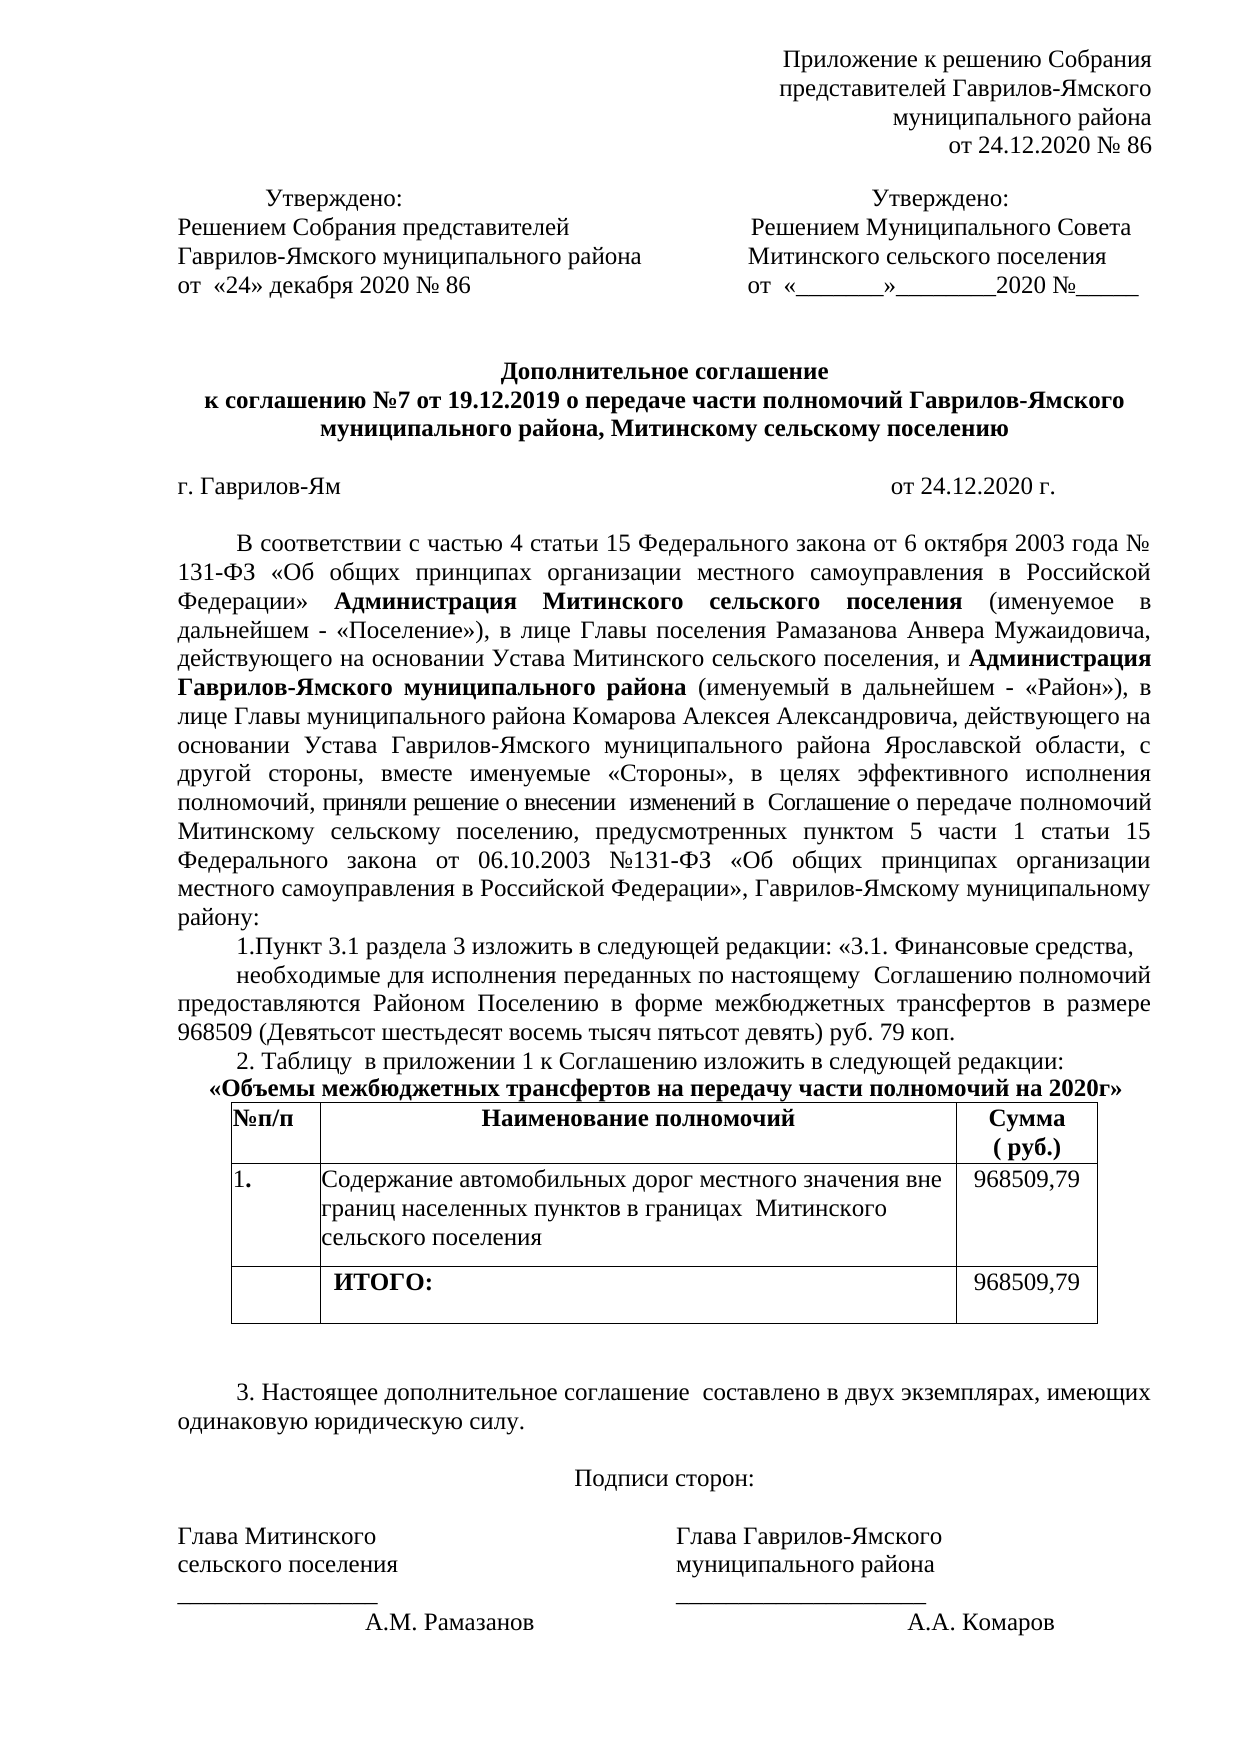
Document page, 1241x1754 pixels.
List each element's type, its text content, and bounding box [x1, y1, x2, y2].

table_cell 968509,79 [957, 1164, 1097, 1266]
table_cell [232, 1267, 320, 1323]
text Утверждено: Утверждено: [177, 183, 1152, 212]
text Приложение к решению Собрания [177, 44, 1152, 73]
table_cell 968509,79 [957, 1267, 1097, 1323]
text г. Гаврилов-Ям от 24.12.2020 г. [177, 471, 1152, 500]
text Решением Собрания представителей Решением Муниципального Совета Гаврилов-Ямского муниципального района Митинского сельского поселения [177, 212, 1152, 270]
text 2. Таблицу в приложении 1 к Соглашению изложить в следующей редакции: [177, 1046, 1152, 1075]
text В соответствии с частью 4 статьи 15 Федерального закона от 6 октября 2003 года № 131-ФЗ «Об общих принципах организации местного самоуправления в Российской Федерации» Администрация Митинского сельского поселения (именуемое в дальнейшем - «Поселение»), в лице Главы поселения Рамазанова Анвера Мужаидовича, действующего на основании Устава Митинского сельского поселения, и Администрация Гаврилов-Ямского муниципального района (именуемый в дальнейшем - «Район»), в лице Главы муниципального района Комарова Алексея Александровича, действующего на основании Устава Гаврилов-Ямского муниципального района Ярославской области, с другой стороны, вместе именуемые «Стороны», в целях эффективного исполнения полномочий, приняли решение о внесении изменений в Соглашение о передаче полномочий Митинскому сельскому поселению, предусмотренных пунктом 5 части 1 статьи 15 Федерального закона от 06.10.2003 №131-ФЗ «Об общих принципах организации местного самоуправления в Российской Федерации», Гаврилов-Ямскому муниципальному району: [177, 528, 1152, 931]
table_header Глава Гаврилов-Ямского муниципального района ____________________ А.А. Комаров [665, 1521, 1125, 1636]
table_cell 1. [232, 1164, 320, 1266]
table_cell Содержание автомобильных дорог местного значения вне границ населенных пунктов в границах Митинского сельского поселения [321, 1164, 956, 1266]
text необходимые для исполнения переданных по настоящему Соглашению полномочий предоставляются Районом Поселению в форме межбюджетных трансфертов в размере 968509 (Девятьсот шестьдесят восемь тысяч пятьсот девять) руб. 79 коп. [177, 960, 1152, 1046]
table_cell ИТОГО: [321, 1267, 956, 1323]
table_header №п/п [232, 1103, 320, 1163]
text представителей Гаврилов-Ямского [177, 73, 1152, 102]
table_header Наименование полномочий [321, 1103, 956, 1163]
text к соглашению №7 от 19.12.2019 о передаче части полномочий Гаврилов-Ямского муниципального района, Митинскому сельскому поселению [177, 385, 1152, 442]
text от «24» декабря 2020 № 86 от «_______»________2020 №_____ [177, 270, 1152, 298]
text Подписи сторон: [177, 1463, 1152, 1492]
text «Объемы межбюджетных трансфертов на передачу части полномочий на 2020г» [177, 1075, 1124, 1102]
table_header Сумма ( руб.) За [957, 1103, 1097, 1163]
text муниципального района [177, 102, 1152, 131]
text 1.Пункт 3.1 раздела 3 изложить в следующей редакции: «3.1. Финансовые средства, [177, 931, 1152, 960]
table_header Глава Митинского сельского поселения ________________ А.М. Рамазанов [166, 1521, 664, 1636]
text 3. Настоящее дополнительное соглашение составлено в двух экземплярах, имеющих одинаковую юридическую силу. [177, 1377, 1152, 1434]
text Дополнительное соглашение [177, 356, 1152, 385]
text от 24.12.2020 № 86 [177, 131, 1152, 159]
